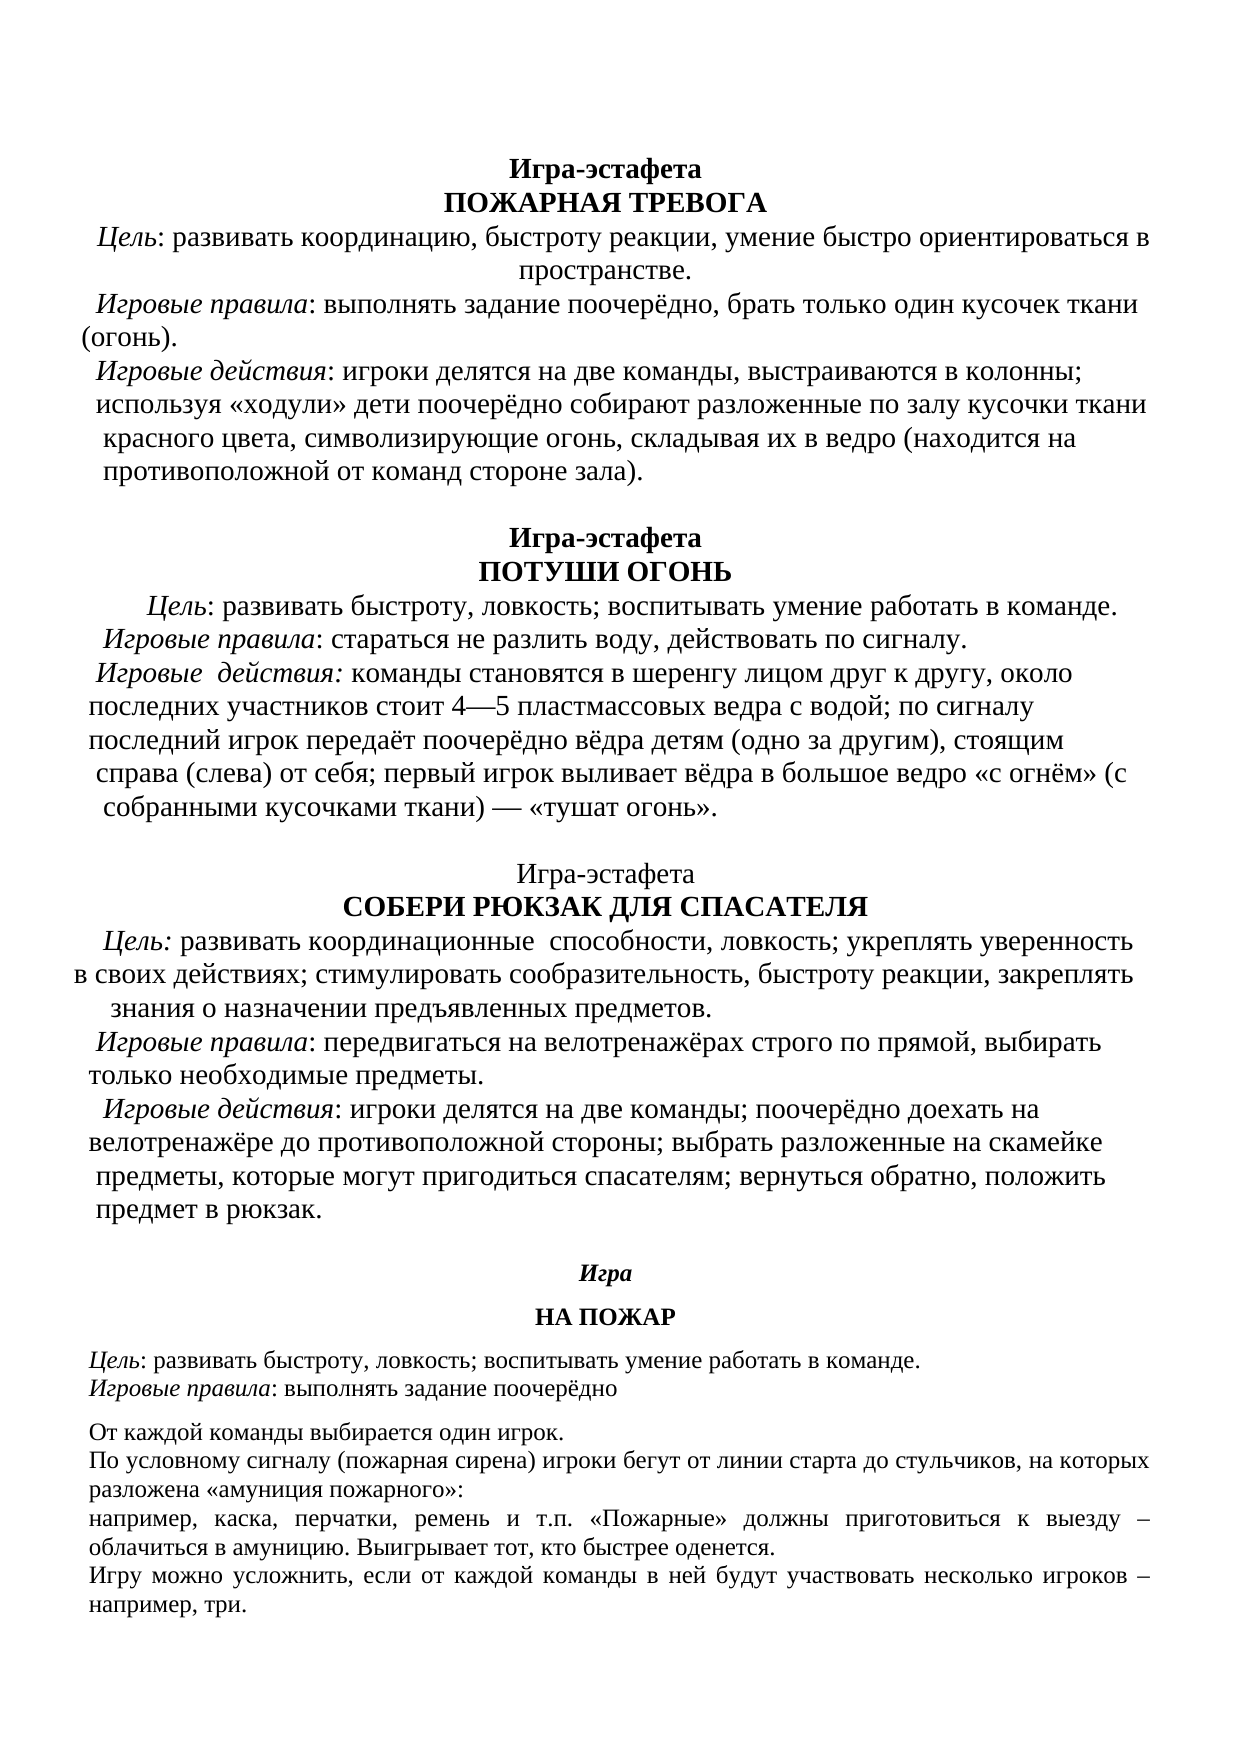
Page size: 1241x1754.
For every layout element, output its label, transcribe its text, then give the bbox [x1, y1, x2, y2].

text Цель: развивать координационные способности, ловкость; укреплять уверенность [59, 923, 1152, 957]
text Игровые действия: игроки делятся на две команды, выстраиваются в колонны; [59, 353, 1152, 386]
text СОБЕРИ РЮКЗАК ДЛЯ СПАСАТЕЛЯ [59, 889, 1152, 923]
text например, каска, перчатки, ремень и т.п. «Пожарные» должны приготовиться к выезду – облачиться в амуницию. Выигрывает тот, кто быстрее оденется. [88, 1503, 1152, 1560]
text Игровые действия: игроки делятся на две команды; поочерёдно доехать на [59, 1091, 1152, 1124]
text последний игрок передаёт поочерёдно вёдра детям (одно за другим), стоящим [59, 722, 1152, 755]
text велотренажёре до противоположной стороны; выбрать разложенные на скамейке [59, 1124, 1152, 1158]
text НА ПОЖАР [59, 1302, 1152, 1330]
text Цель: развивать быстроту, ловкость; воспитывать умение работать в команде. [59, 588, 1152, 621]
text Игра-эстафета [59, 152, 1152, 185]
text Игровые правила: выполнять задание поочерёдно [88, 1373, 1152, 1402]
text Игровые действия: команды становятся в шеренгу лицом друг к другу, около [59, 655, 1152, 688]
text знания о назначении предъявленных предметов. [59, 990, 1152, 1024]
text Игра [59, 1258, 1152, 1287]
text Цель: развивать быстроту, ловкость; воспитывать умение работать в команде. [88, 1345, 1152, 1373]
text последних участников стоит 4—5 пластмассовых ведра с водой; по сигналу [59, 688, 1152, 722]
text предметы, которые могут пригодиться спасателям; вернуться обратно, положить [59, 1158, 1152, 1191]
text предмет в рюкзак. [59, 1191, 1152, 1225]
text По условному сигналу (пожарная сирена) игроки бегут от линии старта до стульчиков, на которых разложена «амуниция пожарного»: [88, 1445, 1152, 1503]
text справа (слева) от себя; первый игрок выливает вёдра в большое ведро «с огнём» (с [59, 755, 1152, 789]
text Игра-эстафета [59, 856, 1152, 889]
text Игровые правила: стараться не разлить воду, действовать по сигналу. [59, 621, 1152, 655]
text (огонь). [59, 319, 1152, 353]
text в своих действиях; стимулировать сообразительность, быстроту реакции, закреплять [59, 957, 1152, 990]
text Цель: развивать координацию, быстроту реакции, умение быстро ориентироваться в пространстве. [59, 219, 1152, 286]
text только необходимые предметы. [59, 1057, 1152, 1091]
text противоположной от команд стороне зала). [59, 453, 1152, 487]
text красного цвета, символизирующие огонь, складывая их в ведро (находится на [59, 420, 1152, 453]
text собранными кусочками ткани) — «тушат огонь». [59, 789, 1152, 822]
text Игровые правила: передвигаться на велотренажёрах строго по прямой, выбирать [59, 1024, 1152, 1057]
text используя «ходули» дети поочерёдно собирают разложенные по залу кусочки ткани [59, 386, 1152, 420]
text Игра-эстафета [59, 521, 1152, 554]
text Игру можно усложнить, если от каждой команды в ней будут участвовать несколько игроков – например, три. [88, 1560, 1152, 1618]
text ПОТУШИ ОГОНЬ [59, 554, 1152, 588]
text Игровые правила: выполнять задание поочерёдно, брать только один кусочек ткани [59, 286, 1152, 319]
text От каждой команды выбирается один игрок. [88, 1417, 1152, 1445]
text ПОЖАРНАЯ ТРЕВОГА [59, 185, 1152, 219]
